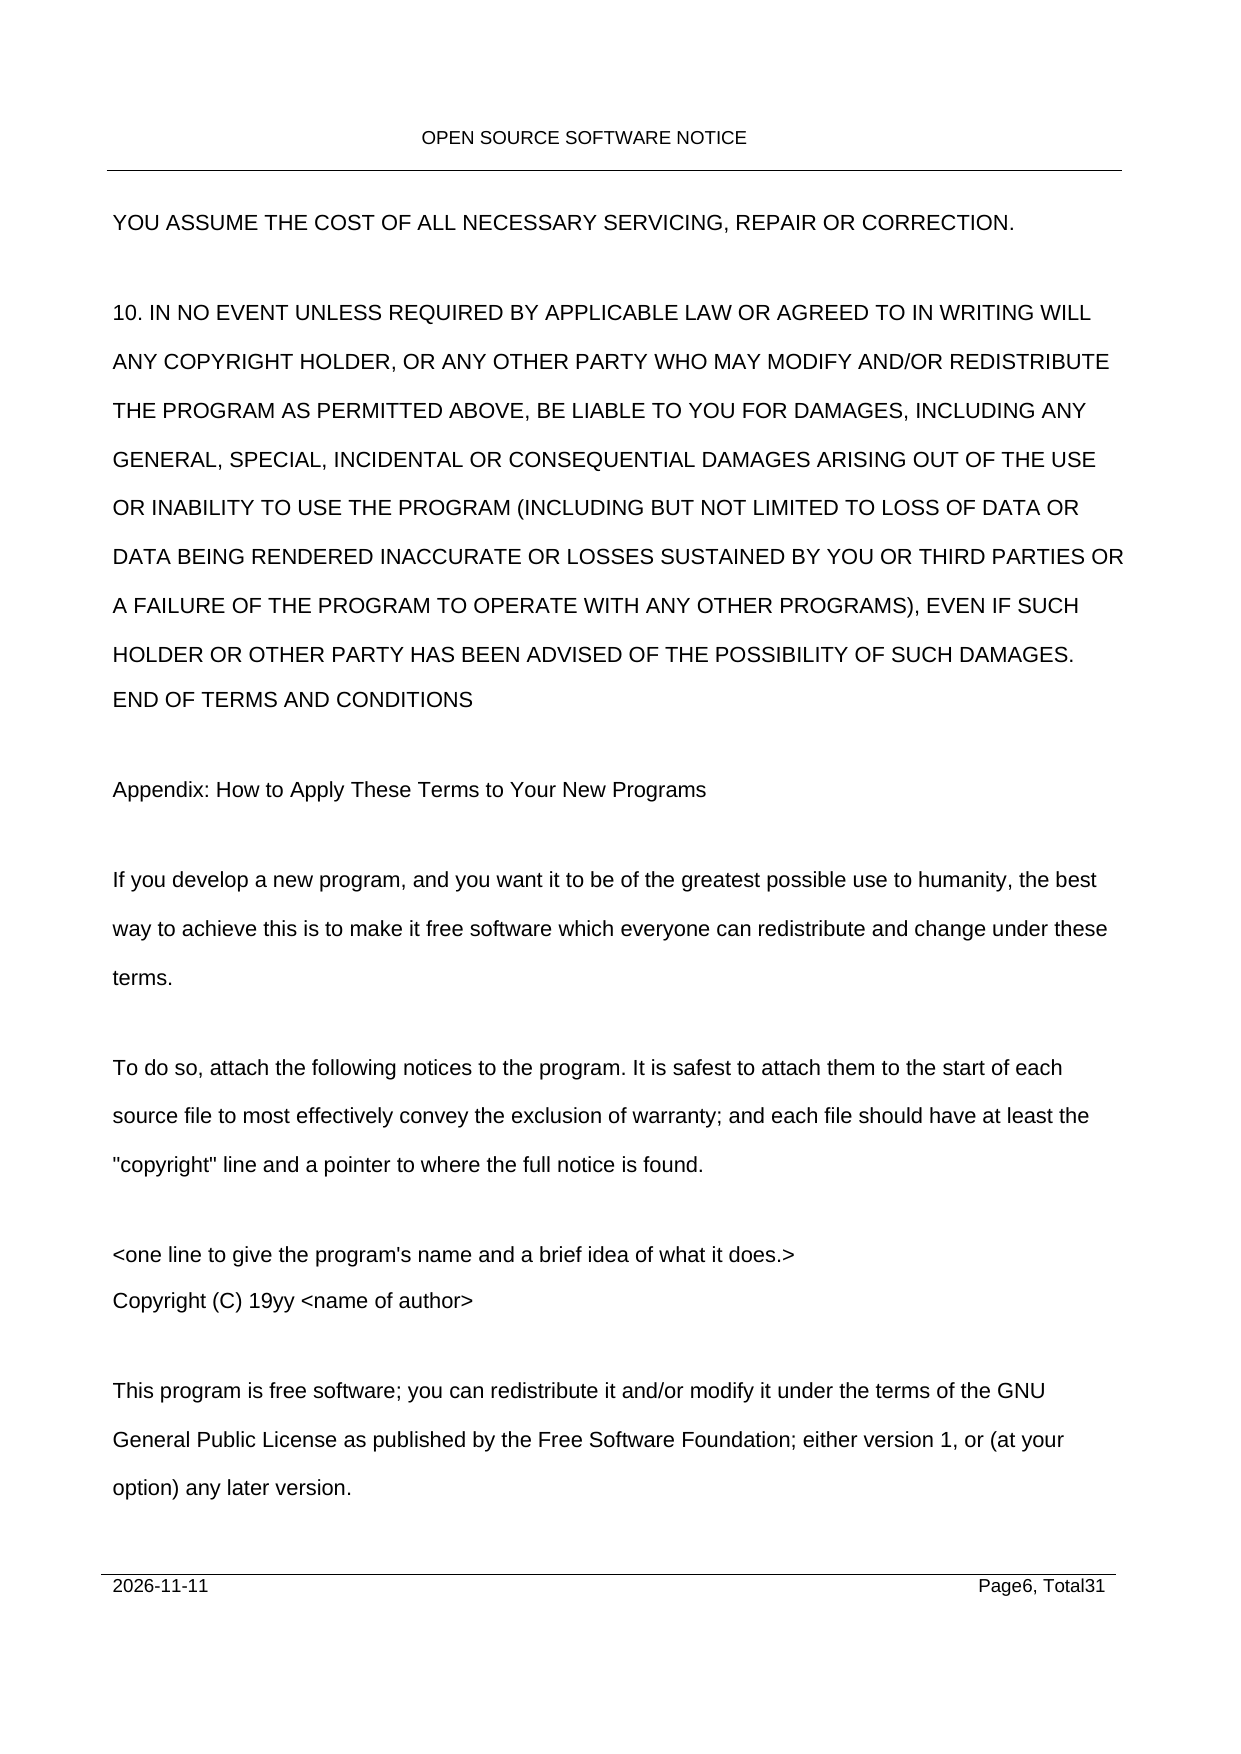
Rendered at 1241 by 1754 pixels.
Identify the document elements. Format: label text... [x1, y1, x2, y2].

text Appendix: How to Apply These Terms to Your New Programs [112, 773, 1128, 806]
text END OF TERMS AND CONDITIONS [112, 683, 1128, 715]
text <one line to give the program's name and a brief idea of what it does.> [112, 1239, 1128, 1271]
text If you develop a new program, and you want it to be of the greatest possible use to humanity, the best way to achieve this is to make it free software which everyone can redistribute and change under these terms. [112, 863, 1128, 993]
text Copyright (C) 19yy <name of author> [112, 1284, 1128, 1316]
text 10. IN NO EVENT UNLESS REQUIRED BY APPLICABLE LAW OR AGREED TO IN WRITING WILL ANY COPYRIGHT HOLDER, OR ANY OTHER PARTY WHO MAY MODIFY AND/OR REDISTRIBUTE THE PROGRAM AS PERMITTED ABOVE, BE LIABLE TO YOU FOR DAMAGES, INCLUDING ANY GENERAL, SPECIAL, INCIDENTAL OR CONSEQUENTIAL DAMAGES ARISING OUT OF THE USE OR INABILITY TO USE THE PROGRAM (INCLUDING BUT NOT LIMITED TO LOSS OF DATA OR DATA BEING RENDERED INACCURATE OR LOSSES SUSTAINED BY YOU OR THIRD PARTIES OR A FAILURE OF THE PROGRAM TO OPERATE WITH ANY OTHER PROGRAMS), EVEN IF SUCH HOLDER OR OTHER PARTY HAS BEEN ADVISED OF THE POSSIBILITY OF SUCH DAMAGES. [112, 297, 1128, 670]
text To do so, attach the following notices to the program. It is safest to attach them to the start of each source file to most effectively convey the exclusion of warranty; and each file should have at least the "copyright" line and a pointer to where the full notice is found. [112, 1051, 1128, 1181]
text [112, 206, 1128, 239]
text This program is free software; you can redistribute it and/or modify it under the terms of the GNU General Public License as published by the Free Software Foundation; either version 1, or (at your option) any later version. [112, 1374, 1128, 1504]
